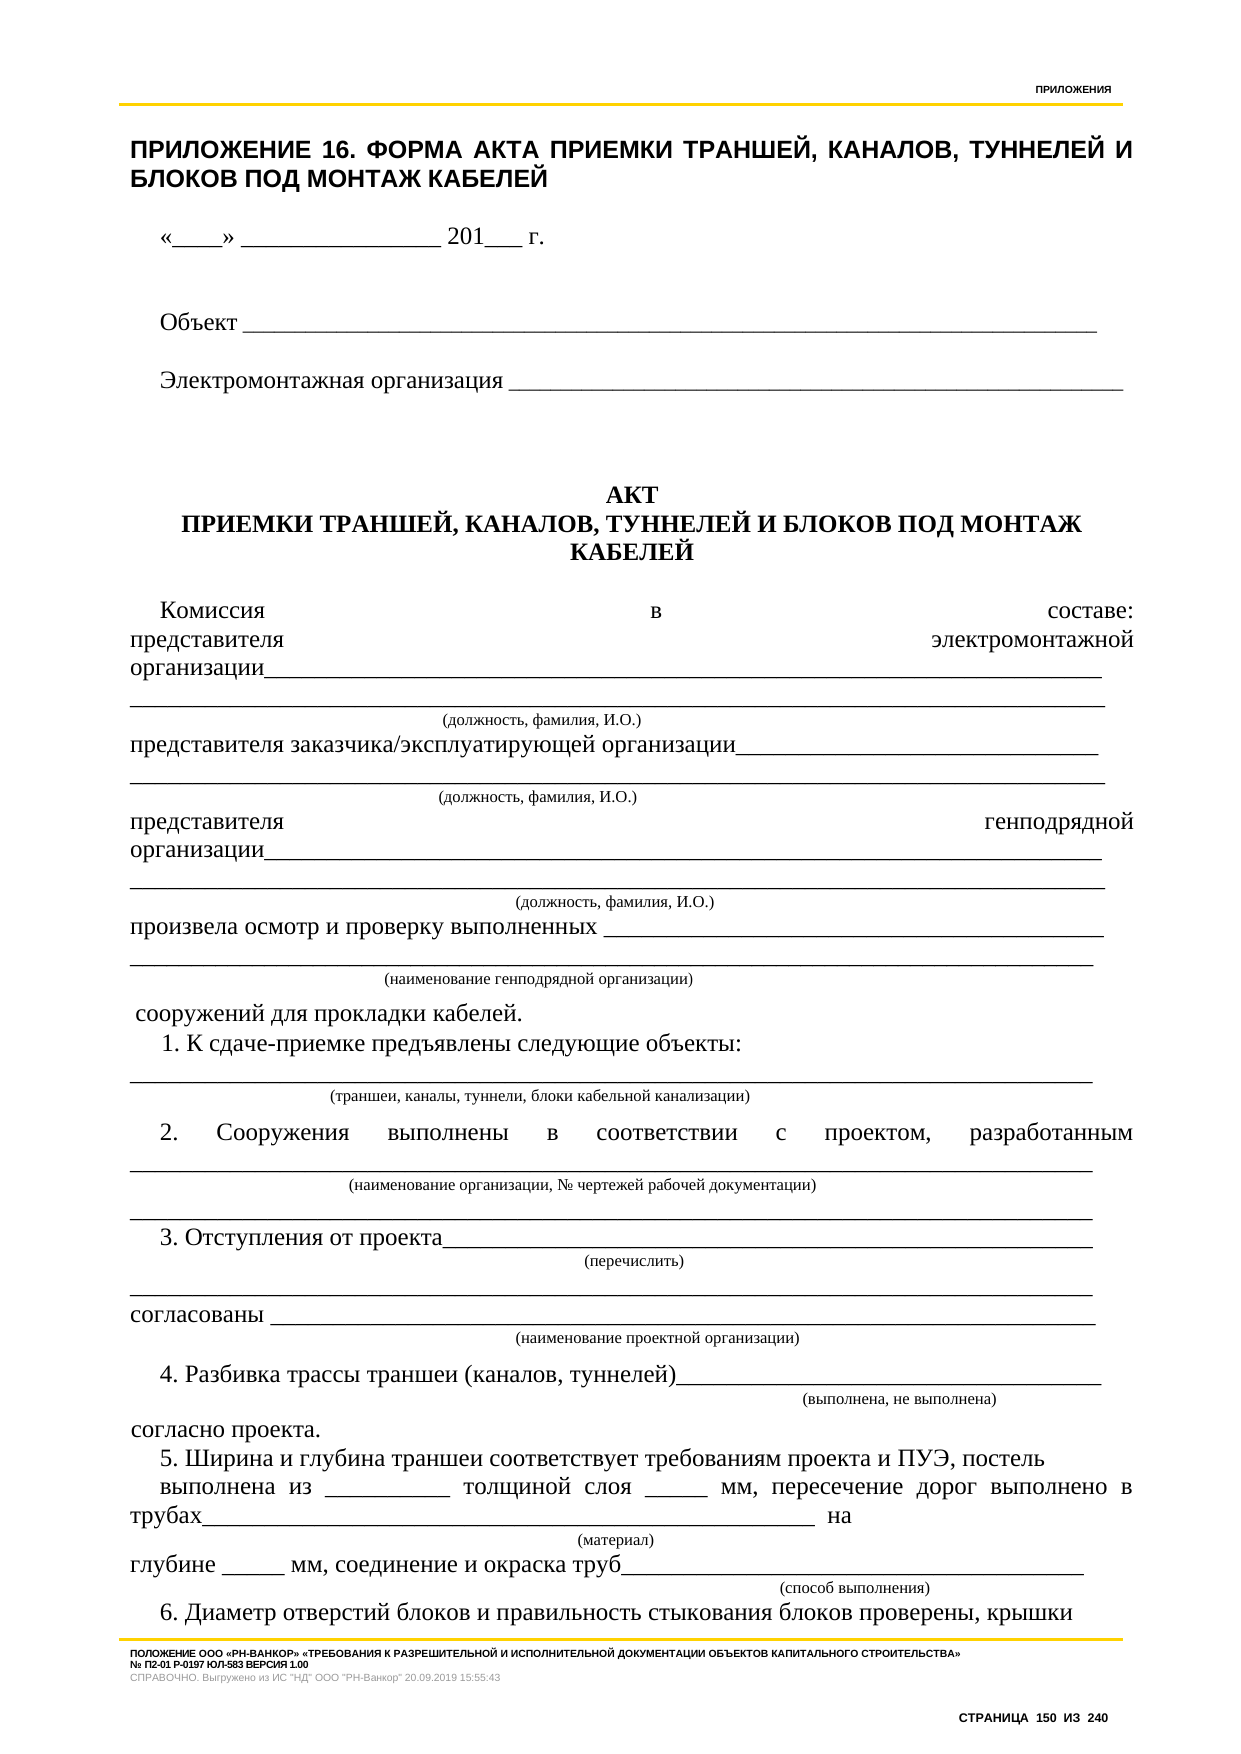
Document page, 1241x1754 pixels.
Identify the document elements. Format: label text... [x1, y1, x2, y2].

text глубине _____ мм, соединение и окраска труб_____________________________________ [130, 1549, 1134, 1577]
text (траншеи, каналы, туннели, блоки кабельной канализации) [130, 1085, 1134, 1104]
text ______________________________________________________________________________ [130, 681, 1134, 710]
text 3. Отступления от проекта____________________________________________________ [130, 1222, 1134, 1251]
text (способ выполнения) [779, 1577, 1134, 1597]
text выполнена из __________ толщиной слоя _____ мм, пересечение дорог выполнено в трубах_________________________________________________ на [130, 1471, 1134, 1529]
text (материал) [577, 1529, 1134, 1549]
text (должность, фамилия, И.О.) [130, 710, 1134, 729]
text Комиссия в составе: представителя электромонтажной организации___________________________________________________________________ [130, 595, 1134, 681]
text 5. Ширина и глубина траншеи соответствует требованиям проекта и ПУЭ, постель [130, 1443, 1134, 1471]
text «____» ________________ 201___ г. [130, 221, 1134, 250]
text _____________________________________________________________________________ [130, 1057, 1134, 1085]
text сооружений для прокладки кабелей. [135, 998, 1134, 1027]
text согласно проекта. [131, 1417, 1134, 1443]
text (наименование проектной организации) [307, 1328, 1134, 1347]
text представителя заказчика/эксплуатирующей организации_____________________________ [130, 729, 1134, 758]
text (перечислить) [130, 1251, 1134, 1270]
text 4. Разбивка трассы траншеи (каналов, туннелей)__________________________________ [130, 1359, 1134, 1388]
text (наименование генподрядной организации) [130, 969, 1134, 988]
text Электромонтажная организация ___________________________________________________________ [130, 365, 1134, 394]
text ПРИЕМКИ ТРАНШЕЙ, КАНАЛОВ, ТУННЕЛЕЙ И БЛОКОВ ПОД МОНТАЖ КАБЕЛЕЙ [130, 509, 1134, 566]
text (выполнена, не выполнена) [651, 1388, 1134, 1408]
text (наименование организации, № чертежей рабочей документации) [130, 1174, 1134, 1194]
text 6. Диаметр отверстий блоков и правильность стыкования блоков проверены, крышки [130, 1597, 1134, 1625]
text (должность, фамилия, И.О.) [130, 787, 1134, 806]
text ______________________________________________________________________________ [130, 758, 1134, 787]
text 1. К сдаче-приемке предъявлены следующие объекты: [161, 1028, 1134, 1057]
text представителя генподрядной организации___________________________________________________________________ [130, 806, 1134, 863]
text Объект __________________________________________________________________________________ [130, 307, 1134, 336]
text 2. Сооружения выполнены в соответствии с проектом, разработанным _____________________________________________________________________________ [130, 1117, 1134, 1174]
subtitle ПРИЛОЖЕНИЕ 16. ФОРМА АКТА ПРИЕМКИ ТРАНШЕЙ, КАНАЛОВ, ТУННЕЛЕЙ И БЛОКОВ ПОД МОНТАЖ КАБЕЛЕЙ [130, 135, 1134, 192]
text _______________________________________________________________________________ [130, 940, 1134, 969]
text согласованы __________________________________________________________________ [130, 1299, 1134, 1328]
text ______________________________________________________________________________ [130, 863, 1134, 892]
text (должность, фамилия, И.О.) [130, 892, 1134, 911]
text произвела осмотр и проверку выполненных ________________________________________ [130, 911, 1134, 940]
text _____________________________________________________________________________ [130, 1270, 1134, 1299]
text _____________________________________________________________________________ [130, 1194, 1134, 1222]
text АКТ [130, 480, 1134, 509]
